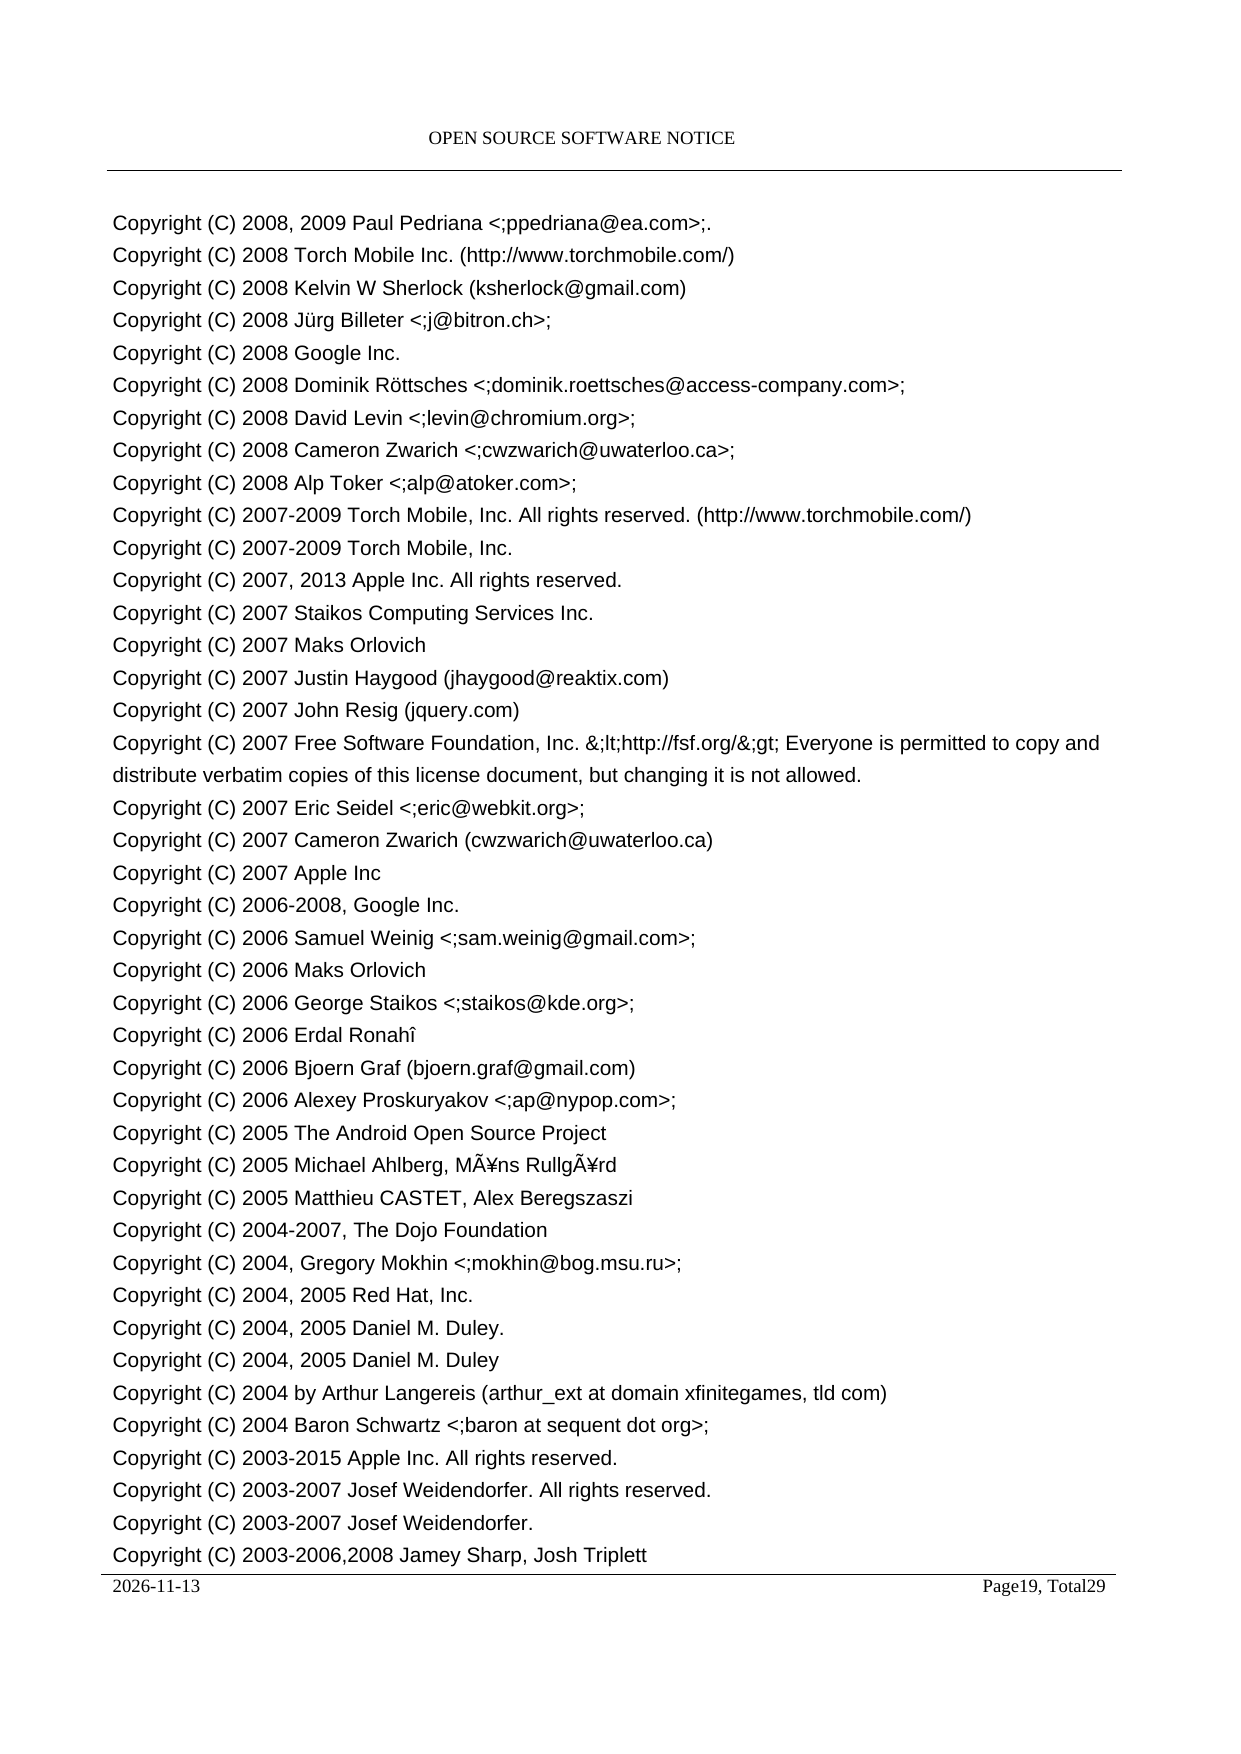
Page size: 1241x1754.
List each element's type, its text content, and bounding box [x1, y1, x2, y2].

text Copyright (C) 2008 Google Inc. [112, 336, 1128, 369]
text Copyright (C) 2004 Baron Schwartz <;baron at sequent dot org>; [112, 1409, 1128, 1441]
text Copyright (C) 2004 by Arthur Langereis (arthur_ext at domain xfinitegames, tld com) [112, 1376, 1128, 1409]
text Copyright (C) 2005 The Android Open Source Project [112, 1116, 1128, 1149]
text Copyright (C) 2007 Justin Haygood (jhaygood@reaktix.com) [112, 661, 1128, 694]
text Copyright (C) 2008, 2009 Paul Pedriana <;ppedriana@ea.com>;. [112, 206, 1128, 239]
text Copyright (C) 2007-2009 Torch Mobile, Inc. [112, 531, 1128, 564]
text Copyright (C) 2007 Free Software Foundation, Inc. &;lt;http://fsf.org/&;gt; Everyone is permitted to copy and distribute verbatim copies of this license document, but changing it is not allowed. [112, 726, 1128, 791]
text Copyright (C) 2008 Kelvin W Sherlock (ksherlock@gmail.com) [112, 271, 1128, 304]
text Copyright (C) 2008 Jürg Billeter <;j@bitron.ch>; [112, 304, 1128, 336]
text Copyright (C) 2006 Bjoern Graf (bjoern.graf@gmail.com) [112, 1051, 1128, 1084]
text Copyright (C) 2006 Samuel Weinig <;sam.weinig@gmail.com>; [112, 921, 1128, 954]
text Copyright (C) 2007 John Resig (jquery.com) [112, 694, 1128, 726]
text Copyright (C) 2008 Dominik Röttsches <;dominik.roettsches@access-company.com>; [112, 369, 1128, 401]
text Copyright (C) 2008 Cameron Zwarich <;cwzwarich@uwaterloo.ca>; [112, 434, 1128, 466]
text Copyright (C) 2007 Cameron Zwarich (cwzwarich@uwaterloo.ca) [112, 824, 1128, 856]
text Copyright (C) 2004, 2005 Daniel M. Duley. [112, 1311, 1128, 1344]
text Copyright (C) 2005 Matthieu CASTET, Alex Beregszaszi [112, 1181, 1128, 1214]
text Copyright (C) 2005 Michael Ahlberg, MÃ¥ns RullgÃ¥rd [112, 1149, 1128, 1181]
text Copyright (C) 2006 Erdal Ronahî [112, 1019, 1128, 1051]
text Copyright (C) 2008 Alp Toker <;alp@atoker.com>; [112, 466, 1128, 499]
text Copyright (C) 2006 Alexey Proskuryakov <;ap@nypop.com>; [112, 1084, 1128, 1116]
text Copyright (C) 2003-2007 Josef Weidendorfer. All rights reserved. [112, 1474, 1128, 1506]
text Copyright (C) 2006-2008, Google Inc. [112, 889, 1128, 921]
text Copyright (C) 2004, 2005 Daniel M. Duley [112, 1344, 1128, 1376]
text Copyright (C) 2007, 2013 Apple Inc. All rights reserved. [112, 564, 1128, 596]
text Copyright (C) 2008 Torch Mobile Inc. (http://www.torchmobile.com/) [112, 239, 1128, 271]
text Copyright (C) 2007 Apple Inc [112, 856, 1128, 889]
text Copyright (C) 2003-2007 Josef Weidendorfer. [112, 1506, 1128, 1539]
text Copyright (C) 2003-2006,2008 Jamey Sharp, Josh Triplett [112, 1539, 1128, 1571]
text Copyright (C) 2003-2015 Apple Inc. All rights reserved. [112, 1441, 1128, 1474]
text Copyright (C) 2004-2007, The Dojo Foundation [112, 1214, 1128, 1246]
text Copyright (C) 2007 Staikos Computing Services Inc. [112, 596, 1128, 629]
text Copyright (C) 2007-2009 Torch Mobile, Inc. All rights reserved. (http://www.torchmobile.com/) [112, 499, 1128, 531]
text Copyright (C) 2004, 2005 Red Hat, Inc. [112, 1279, 1128, 1311]
text Copyright (C) 2004, Gregory Mokhin <;mokhin@bog.msu.ru>; [112, 1246, 1128, 1279]
text Copyright (C) 2006 Maks Orlovich [112, 954, 1128, 986]
text Copyright (C) 2008 David Levin <;levin@chromium.org>; [112, 401, 1128, 434]
text Copyright (C) 2007 Maks Orlovich [112, 629, 1128, 661]
text Copyright (C) 2007 Eric Seidel <;eric@webkit.org>; [112, 791, 1128, 824]
text Copyright (C) 2006 George Staikos <;staikos@kde.org>; [112, 986, 1128, 1019]
